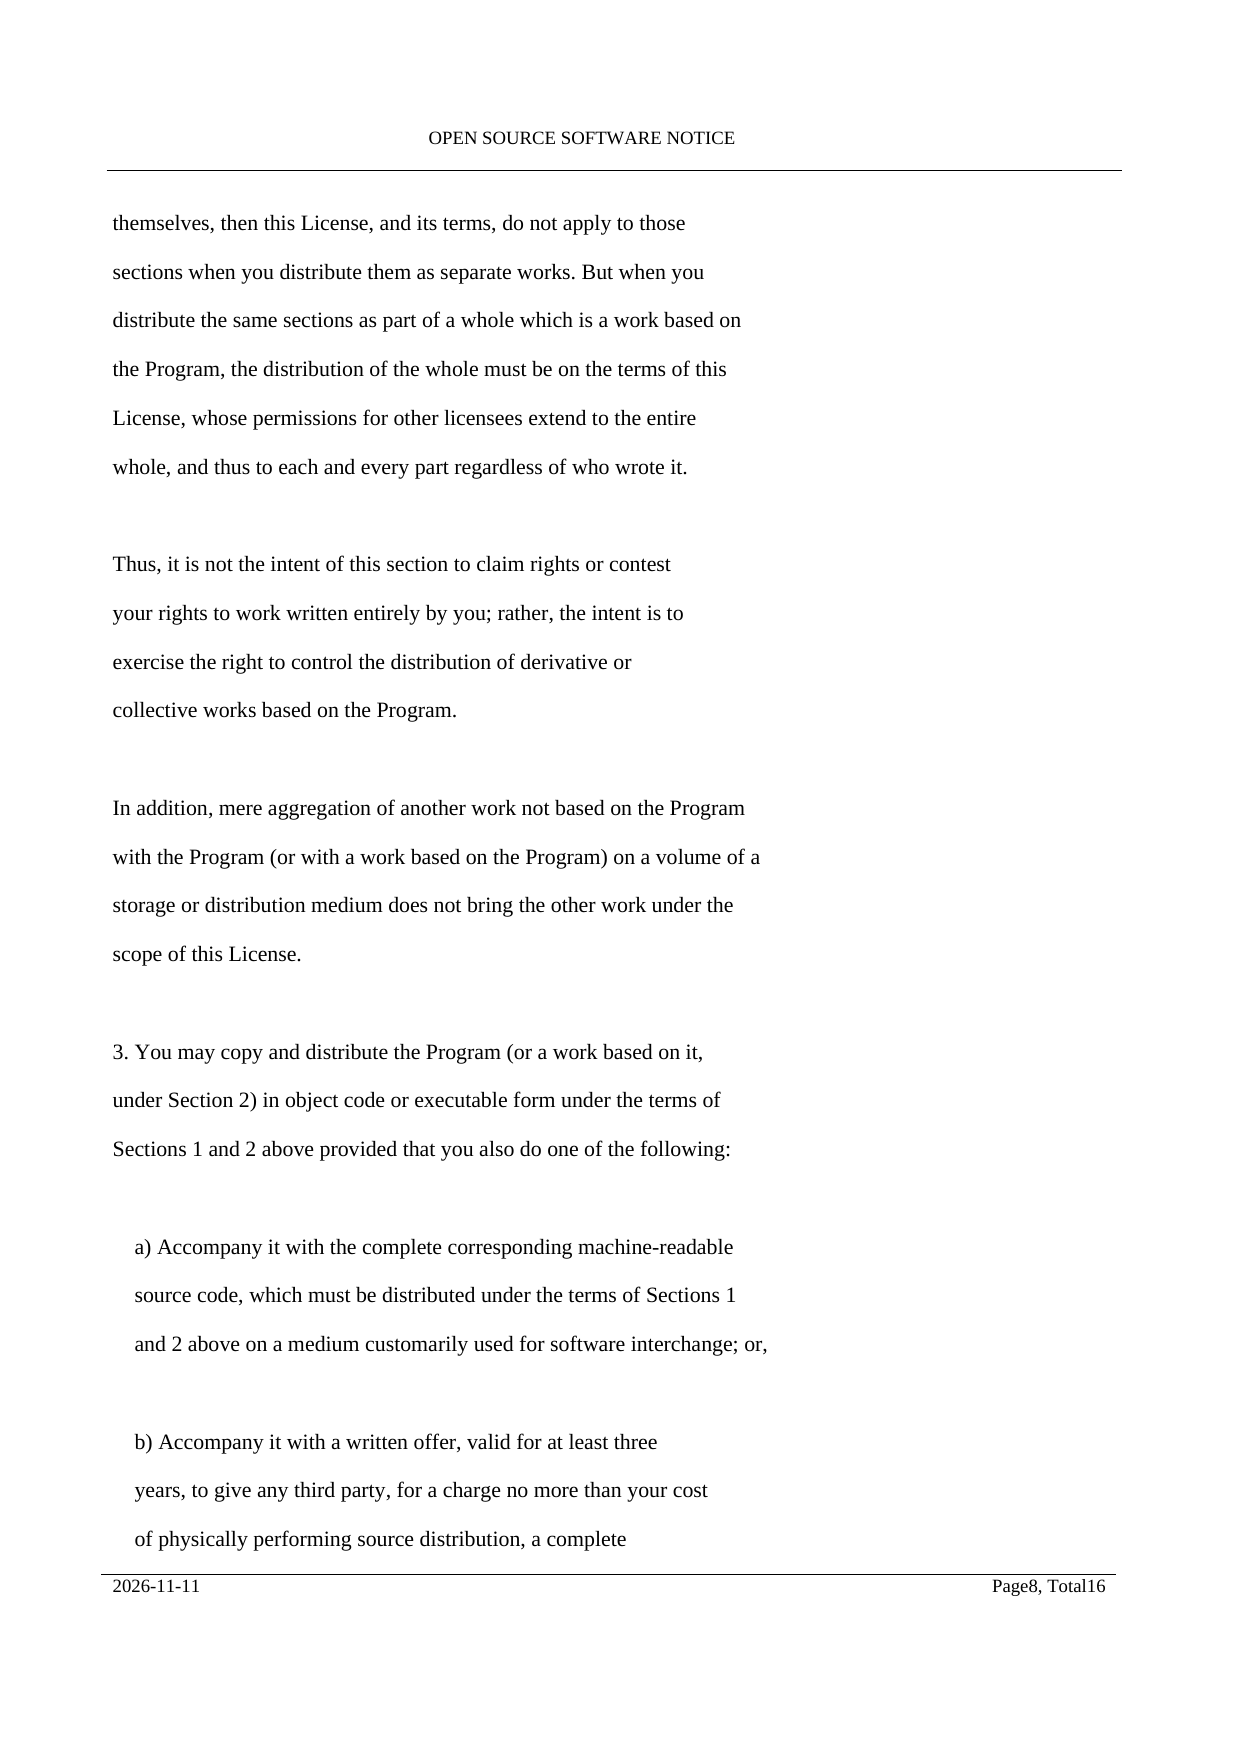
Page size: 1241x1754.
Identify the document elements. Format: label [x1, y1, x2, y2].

text [112, 206, 1128, 1555]
